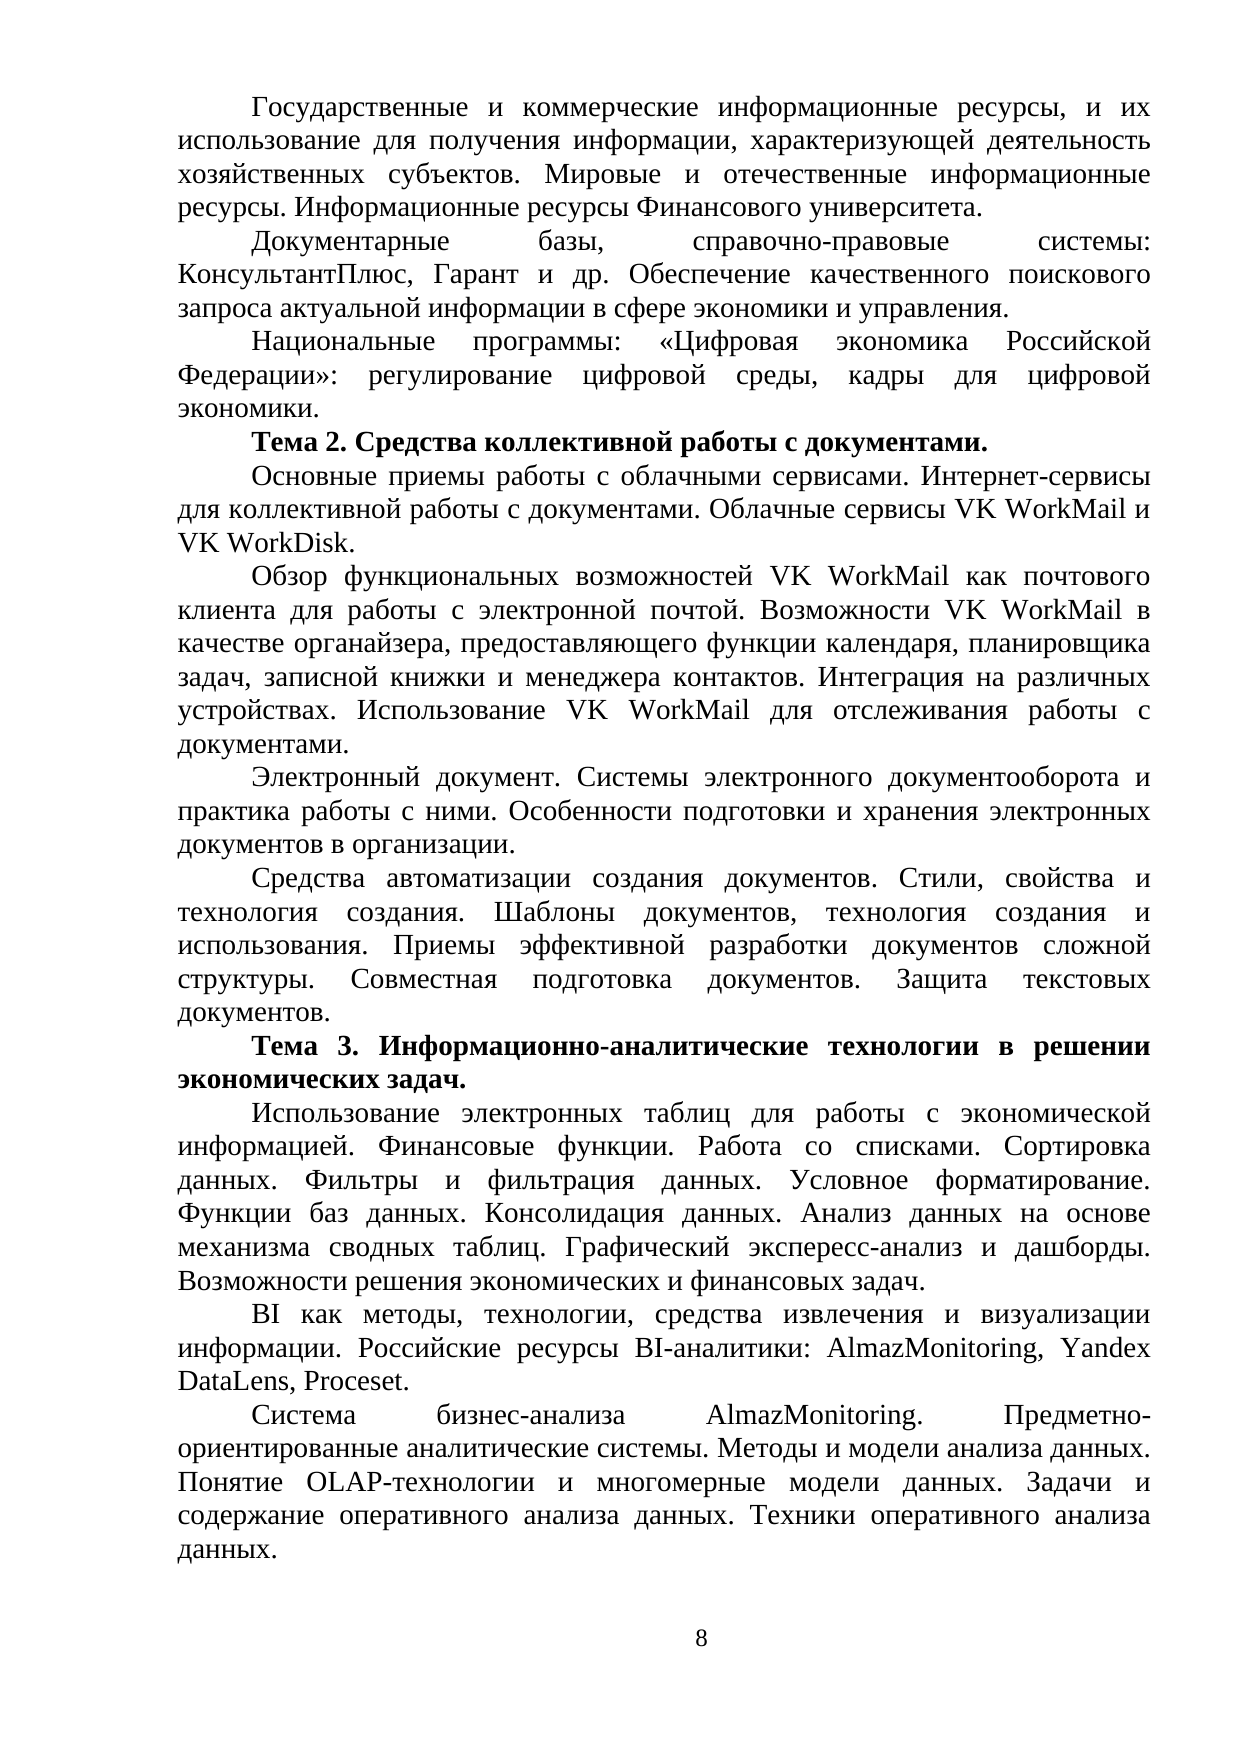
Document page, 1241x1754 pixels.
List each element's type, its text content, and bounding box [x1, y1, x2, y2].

text Электронный документ. Системы электронного документооборота и практика работы с ними. Особенности подготовки и хранения электронных документов в организации. [177, 759, 1152, 860]
text Использование электронных таблиц для работы с экономической информацией. Финансовые функции. Работа со списками. Сортировка данных. Фильтры и фильтрация данных. Условное форматирование. Функции баз данных. Консолидация данных. Анализ данных на основе механизма сводных таблиц. Графический экспересс-анализ и дашборды. Возможности решения экономических и финансовых задач. [177, 1095, 1152, 1296]
text Государственные и коммерческие информационные ресурсы, и их использование для получения информации, характеризующей деятельность хозяйственных субъектов. Мировые и отечественные информационные ресурсы. Информационные ресурсы Финансового университета. [177, 89, 1152, 223]
text Обзор функциональных возможностей VK WorkMail как почтового клиента для работы с электронной почтой. Возможности VK WorkMail в качестве органайзера, предоставляющего функции календаря, планировщика задач, записной книжки и менеджера контактов. Интеграция на различных устройствах. Использование VK WorkMail для отслеживания работы с документами. [177, 558, 1152, 759]
text Система бизнес-анализа AlmazMonitoring. Предметно-ориентированные аналитические системы. Методы и модели анализа данных. Понятие OLAP-технологии и многомерные модели данных. Задачи и содержание оперативного анализа данных. Техники оперативного анализа данных. [177, 1397, 1152, 1564]
text Тема 3. Информационно-аналитические технологии в решении экономических задач. [177, 1028, 1152, 1095]
text Документарные базы, справочно-правовые системы: КонсультантПлюс, Гарант и др. Обеспечение качественного поискового запроса актуальной информации в сфере экономики и управления. [177, 223, 1152, 323]
text Тема 2. Средства коллективной работы с документами. [177, 424, 1152, 458]
text Национальные программы: «Цифровая экономика Российской Федерации»: регулирование цифровой среды, кадры для цифровой экономики. [177, 323, 1152, 424]
text BI как методы, технологии, средства извлечения и визуализации информации. Российские ресурсы BI-аналитики: AlmazMonitoring, Yandex DataLens, Proceset. [177, 1296, 1152, 1397]
text Основные приемы работы с облачными сервисами. Интернет-сервисы для коллективной работы с документами. Облачные сервисы VK WorkMail и VK WorkDisk. [177, 458, 1152, 558]
text Средства автоматизации создания документов. Стили, свойства и технология создания. Шаблоны документов, технология создания и использования. Приемы эффективной разработки документов сложной структуры. Совместная подготовка документов. Защита текстовых документов. [177, 860, 1152, 1028]
